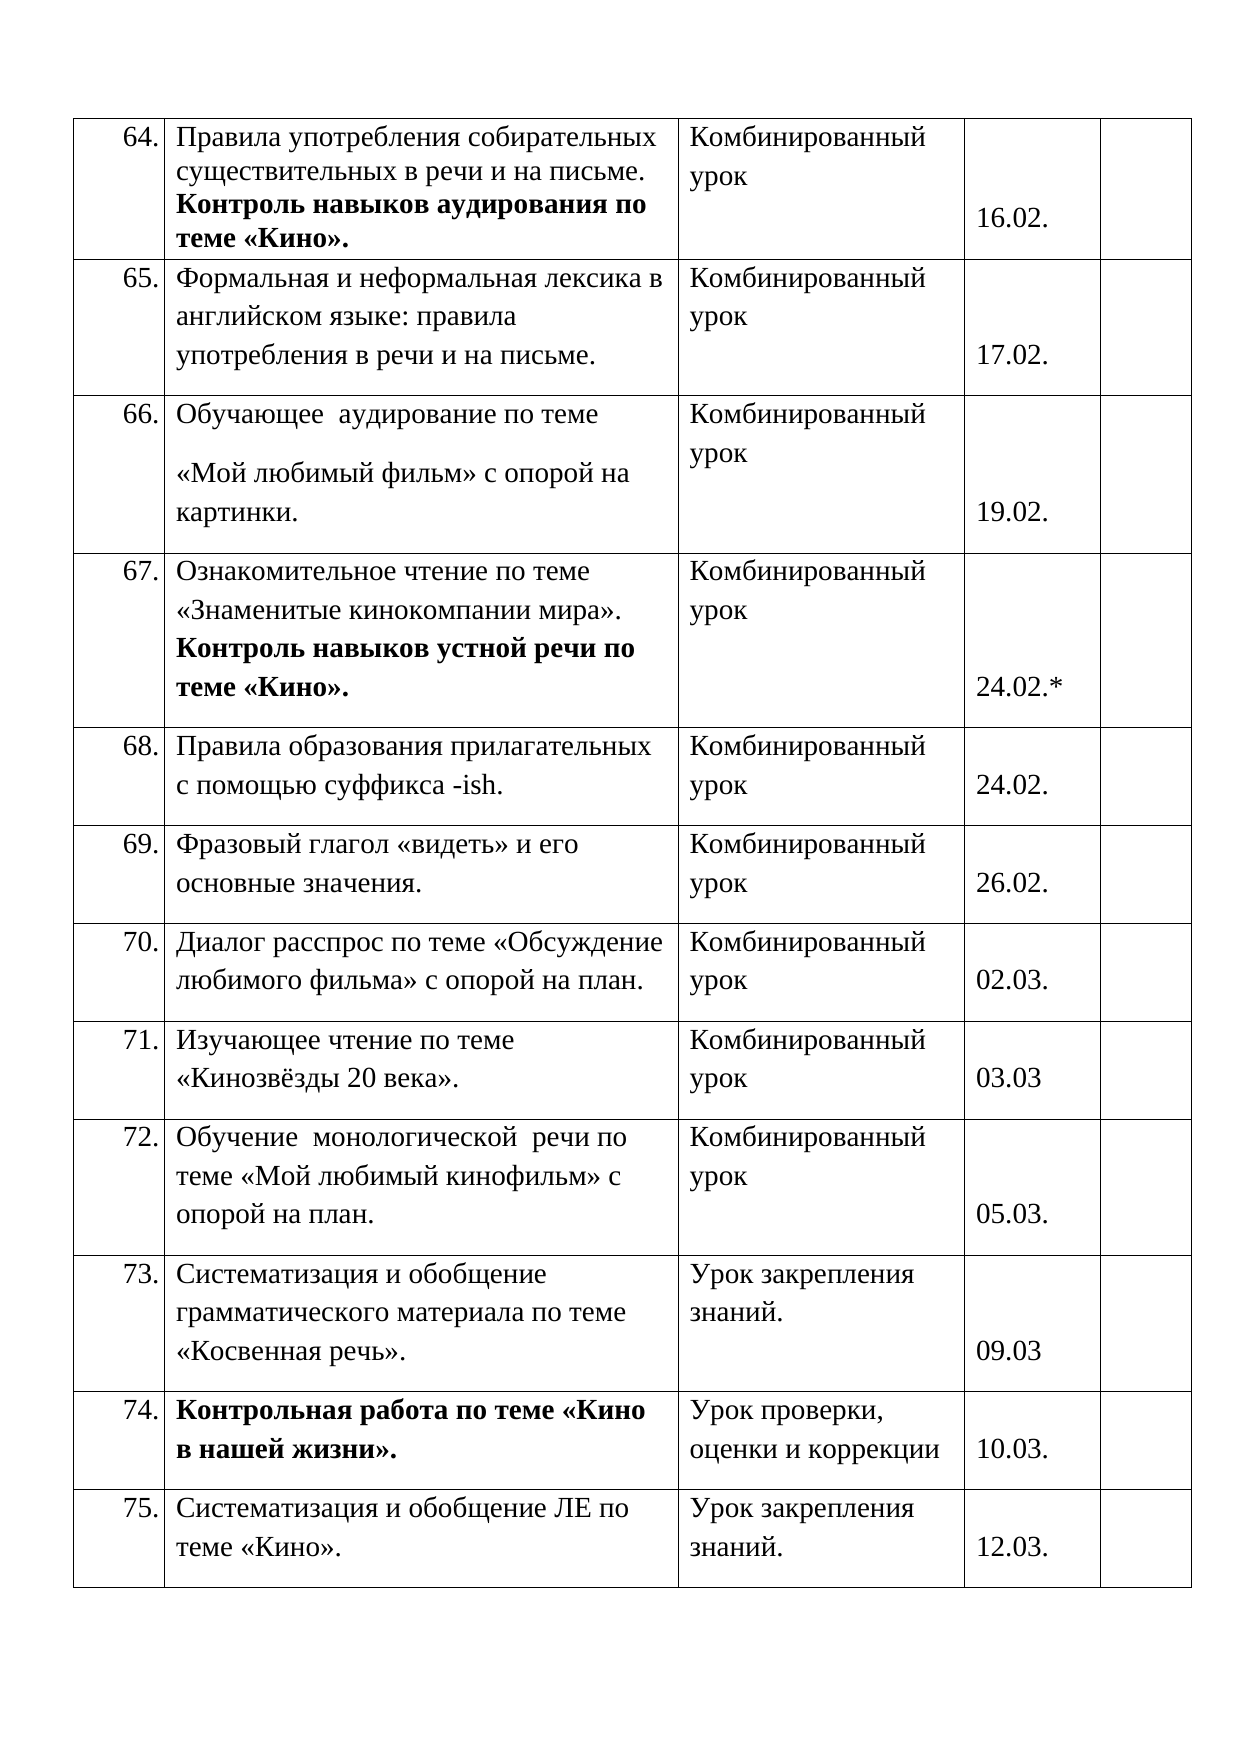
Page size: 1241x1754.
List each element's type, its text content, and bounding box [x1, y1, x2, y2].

table_cell [1101, 260, 1191, 395]
table_cell [74, 1256, 164, 1391]
table_cell Систематизация и обобщение ЛЕ по теме «Кино». [165, 1490, 678, 1587]
table_cell [74, 728, 164, 825]
table_cell Комбинированный урок [679, 554, 964, 727]
table_cell 24.02.* [965, 554, 1100, 727]
table_cell Обучающее аудирование по теме «Мой любимый фильм» с опорой на картинки. [165, 396, 678, 552]
table_cell 24.02. [965, 728, 1100, 825]
table_cell [1101, 396, 1191, 552]
table_cell [1101, 554, 1191, 727]
table_cell Изучающее чтение по теме «Кинозвёзды 20 века». [165, 1022, 678, 1118]
table_cell 16.02. [965, 119, 1100, 259]
table_cell Правила образования прилагательных с помощью суффикса -ish. [165, 728, 678, 825]
table_cell Комбинированный урок [679, 826, 964, 923]
table_cell [74, 554, 164, 727]
table_cell Комбинированный урок [679, 1022, 964, 1118]
table_cell Урок закрепления знаний. [679, 1256, 964, 1391]
table_cell 03.03 [965, 1022, 1100, 1118]
table_cell Контрольная работа по теме «Кино в нашей жизни». [165, 1392, 678, 1489]
table_cell 17.02. [965, 260, 1100, 395]
table_cell [1101, 826, 1191, 923]
table_cell Комбинированный урок [679, 260, 964, 395]
table_cell Урок проверки, оценки и коррекции [679, 1392, 964, 1489]
table_cell [1101, 1256, 1191, 1391]
table_cell [74, 1022, 164, 1118]
table_cell 05.03. [965, 1120, 1100, 1255]
table_cell Ознакомительное чтение по теме «Знаменитые кинокомпании мира». Контроль навыков устной речи по теме «Кино». [165, 554, 678, 727]
table_cell Правила употребления собирательных существительных в речи и на письме. Контроль навыков аудирования по теме «Кино». [165, 119, 678, 259]
table_cell [74, 119, 164, 259]
table_cell Систематизация и обобщение грамматического материала по теме «Косвенная речь». [165, 1256, 678, 1391]
table_cell 10.03. [965, 1392, 1100, 1489]
table_cell [1101, 1392, 1191, 1489]
table_cell Комбинированный урок [679, 119, 964, 259]
table_cell [1101, 1022, 1191, 1118]
table_cell [74, 396, 164, 552]
table_cell 02.03. [965, 924, 1100, 1021]
table_cell [74, 1392, 164, 1489]
table_cell Комбинированный урок [679, 728, 964, 825]
table_cell [1101, 924, 1191, 1021]
table_cell 09.03 [965, 1256, 1100, 1391]
table_cell Комбинированный урок [679, 396, 964, 552]
table_cell 26.02. [965, 826, 1100, 923]
table_cell Фразовый глагол «видеть» и его основные значения. [165, 826, 678, 923]
table_cell [1101, 1120, 1191, 1255]
table_cell [74, 1120, 164, 1255]
table_cell Формальная и неформальная лексика в английском языке: правила употребления в речи и на письме. [165, 260, 678, 395]
table_cell 12.03. [965, 1490, 1100, 1587]
table_cell 19.02. [965, 396, 1100, 552]
table_cell [74, 260, 164, 395]
table_cell Урок закрепления знаний. [679, 1490, 964, 1587]
table_cell [74, 826, 164, 923]
table_cell Обучение монологической речи по теме «Мой любимый кинофильм» с опорой на план. [165, 1120, 678, 1255]
table_cell Диалог расспрос по теме «Обсуждение любимого фильма» с опорой на план. [165, 924, 678, 1021]
table_cell Комбинированный урок [679, 1120, 964, 1255]
table_cell [1101, 728, 1191, 825]
table_cell [1101, 1490, 1191, 1587]
table_cell [1101, 119, 1191, 259]
table_cell [74, 1490, 164, 1587]
table_cell Комбинированный урок [679, 924, 964, 1021]
table_cell [74, 924, 164, 1021]
